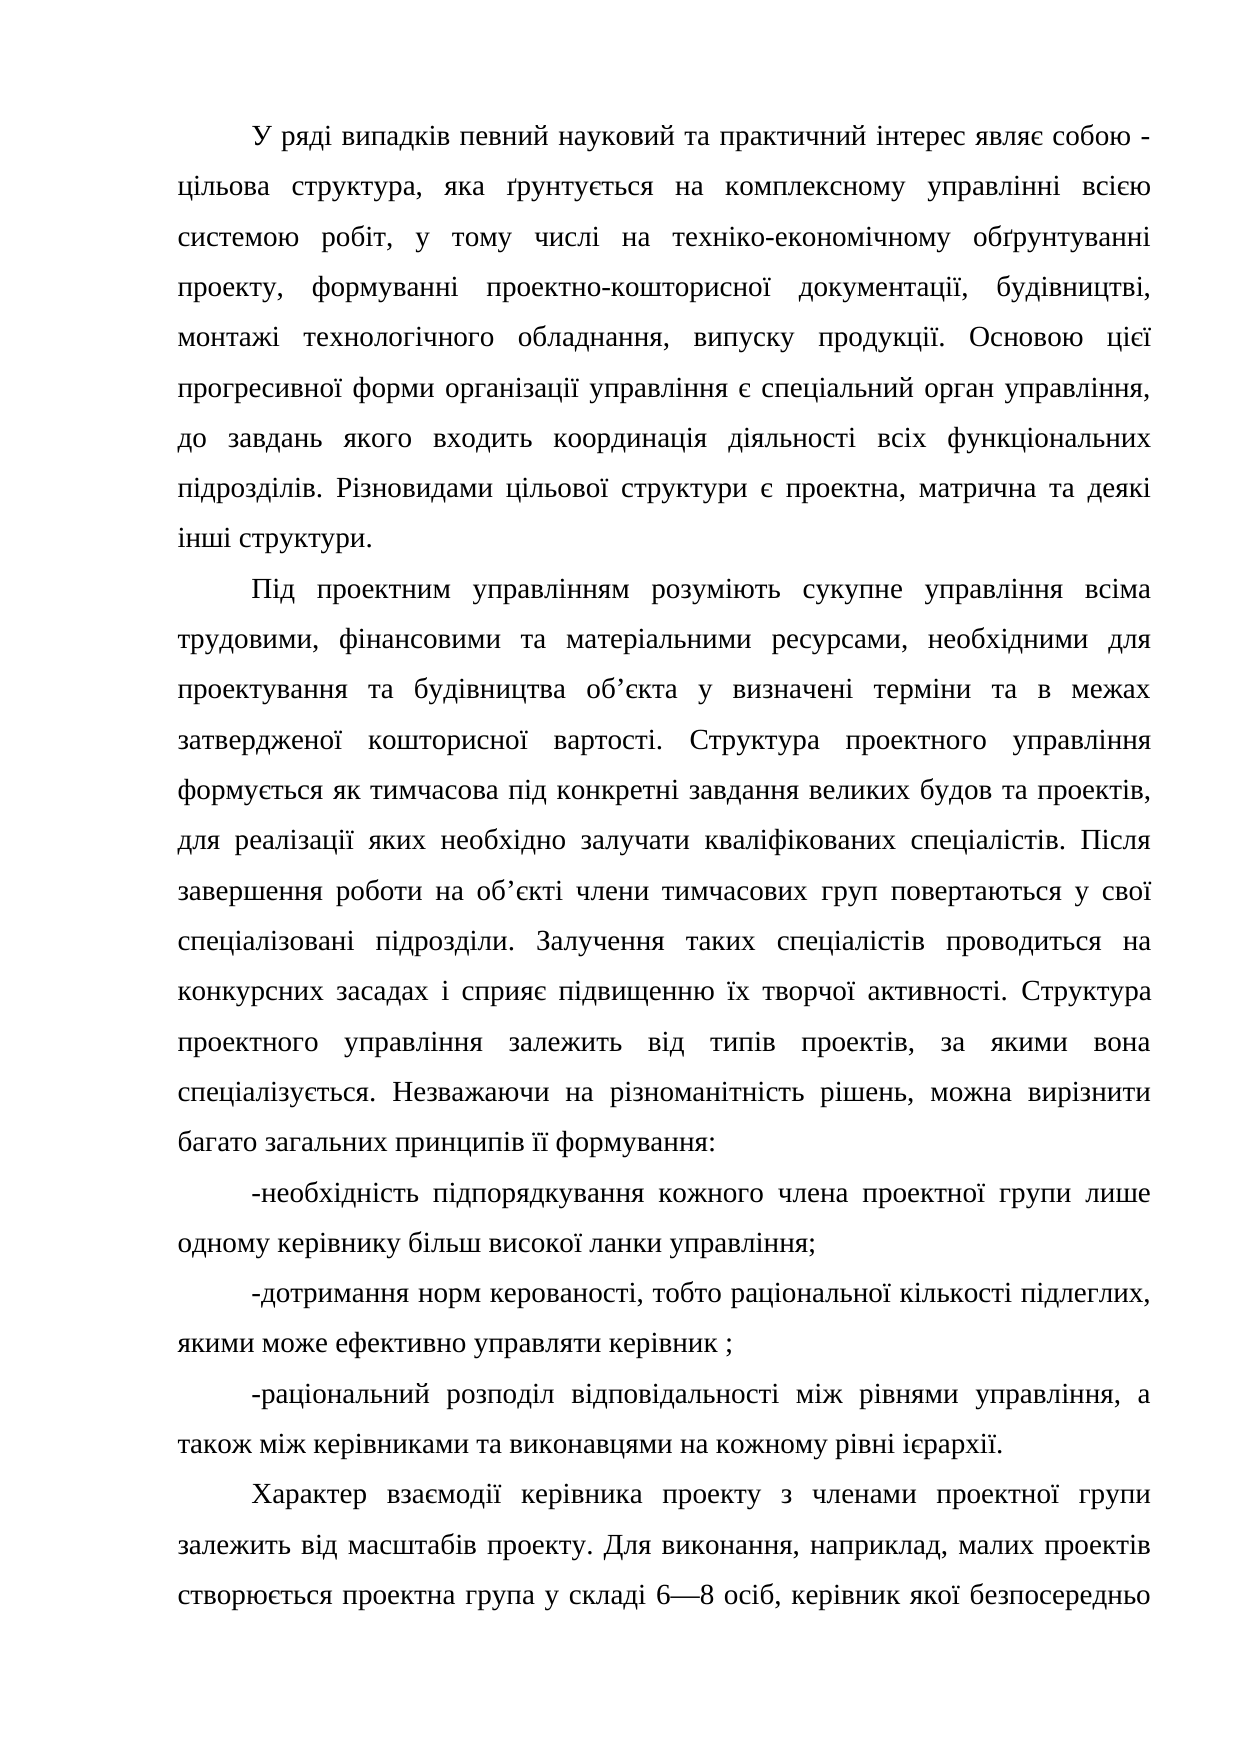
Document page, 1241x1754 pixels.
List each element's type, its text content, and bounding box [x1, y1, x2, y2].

text -раціональний розподіл відповідальності між рівнями управління, а також між керівниками та виконавцями на кожному рівні ієрархії. [177, 1376, 1152, 1460]
text У ряді випадків певний науковий та практичний інтерес являє собою -цільова структура, яка ґрунтується на комплексному управлінні всією системою робіт, у тому числі на техніко-економічному обґрунтуванні проекту, формуванні проектно-кошторисної документації, будівництві, монтажі технологічного обладнання, випуску продукції. Основою цієї прогресивної форми організації управління є спеціальний орган управління, до завдань якого входить координація діяльності всіх функціональних підрозділів. Різновидами цільової структури є проектна, матрична та деякі інші структури. [177, 118, 1152, 554]
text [177, 1477, 1152, 1611]
text -необхідність підпорядкування кожного члена проектної групи лише одному керівнику більш високої ланки управління; [177, 1175, 1152, 1258]
text -дотримання норм керованості, тобто раціональної кількості підлеглих, якими може ефективно управляти керівник ; [177, 1275, 1152, 1359]
text Під проектним управлінням розуміють сукупне управління всіма трудовими, фінансовими та матеріальними ресурсами, необхідними для проектування та будівництва об’єкта у визначені терміни та в межах затвердженої кошторисної вартості. Структура проектного управління формується як тимчасова під конкретні завдання великих будов та проектів, для реалізації яких необхідно залучати кваліфікованих спеціалістів. Після завершення роботи на об’єкті члени тимчасових груп повертаються у свої спеціалізовані підрозділи. Залучення таких спеціалістів проводиться на конкурсних засадах і сприяє підвищенню їх творчої активності. Структура проектного управління залежить від типів проектів, за якими вона спеціалізується. Незважаючи на різноманітність рішень, можна вирізнити багато загальних принципів її формування: [177, 571, 1152, 1158]
